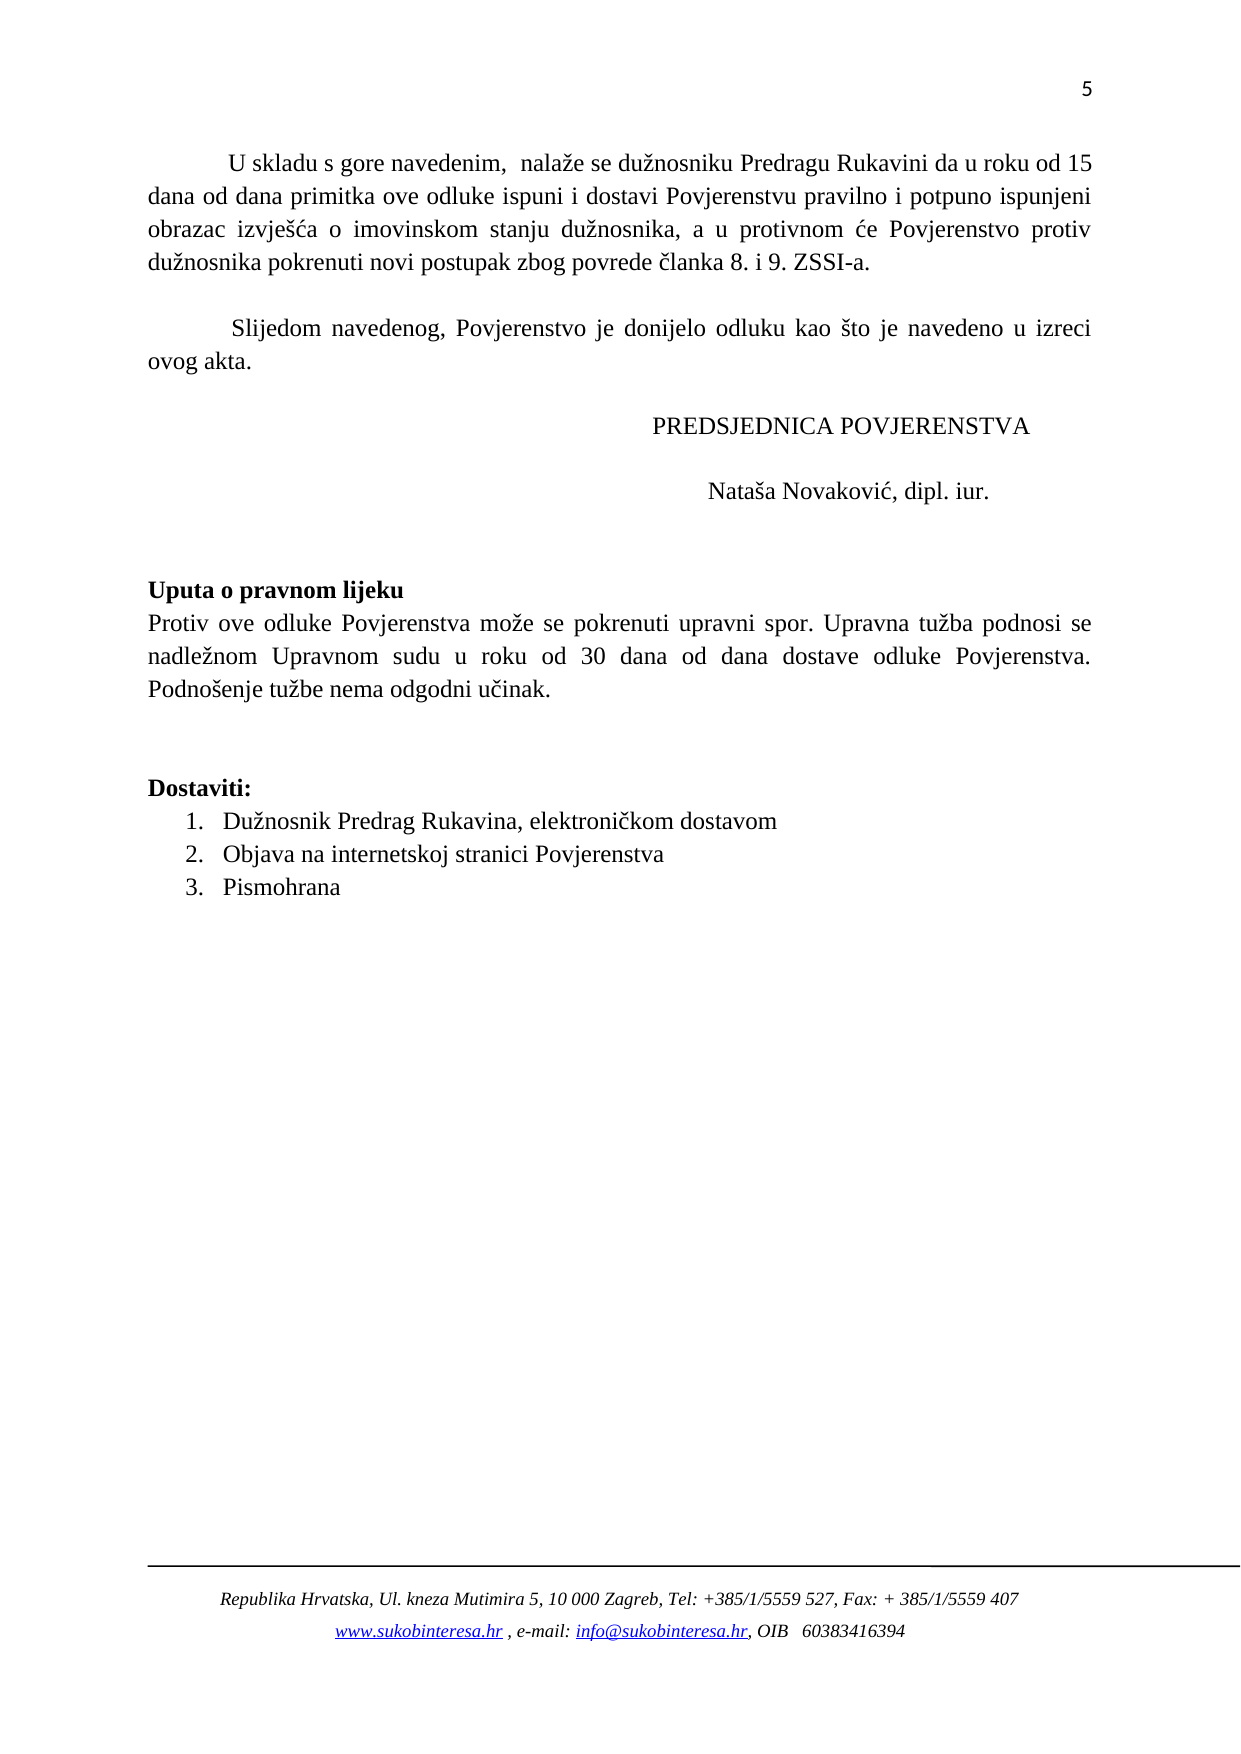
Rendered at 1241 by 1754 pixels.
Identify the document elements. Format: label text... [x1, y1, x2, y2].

text Dostaviti: [148, 773, 1092, 801]
text Slijedom navedenog, Povjerenstvo je donijelo odluku kao što je navedeno u izreci ovog akta. [148, 313, 1092, 374]
text Protiv ove odluke Povjerenstva može se pokrenuti upravni spor. Upravna tužba podnosi se nadležnom Upravnom sudu u roku od 30 dana od dana dostave odluke Povjerenstva. Podnošenje tužbe nema odgodni učinak. [148, 608, 1092, 703]
text Uputa o pravnom lijeku [148, 575, 1092, 604]
list Dužnosnik Predrag Rukavina, elektroničkom dostavom [185, 806, 1092, 834]
text PREDSJEDNICA POVJERENSTVA [516, 411, 1092, 440]
text U skladu s gore navedenim, nalaže se dužnosniku Predragu Rukavini da u roku od 15 dana od dana primitka ove odluke ispuni i dostavi Povjerenstvu pravilno i potpuno ispunjeni obrazac izvješća o imovinskom stanju dužnosnika, a u protivnom će Povjerenstvo protiv dužnosnika pokrenuti novi postupak zbog povrede članka 8. i 9. ZSSI-a. [148, 148, 1092, 276]
text Nataša Novaković, dipl. iur. [664, 476, 1092, 505]
list Objava na internetskoj stranici Povjerenstva [185, 839, 1092, 867]
list Pismohrana [185, 872, 1092, 901]
